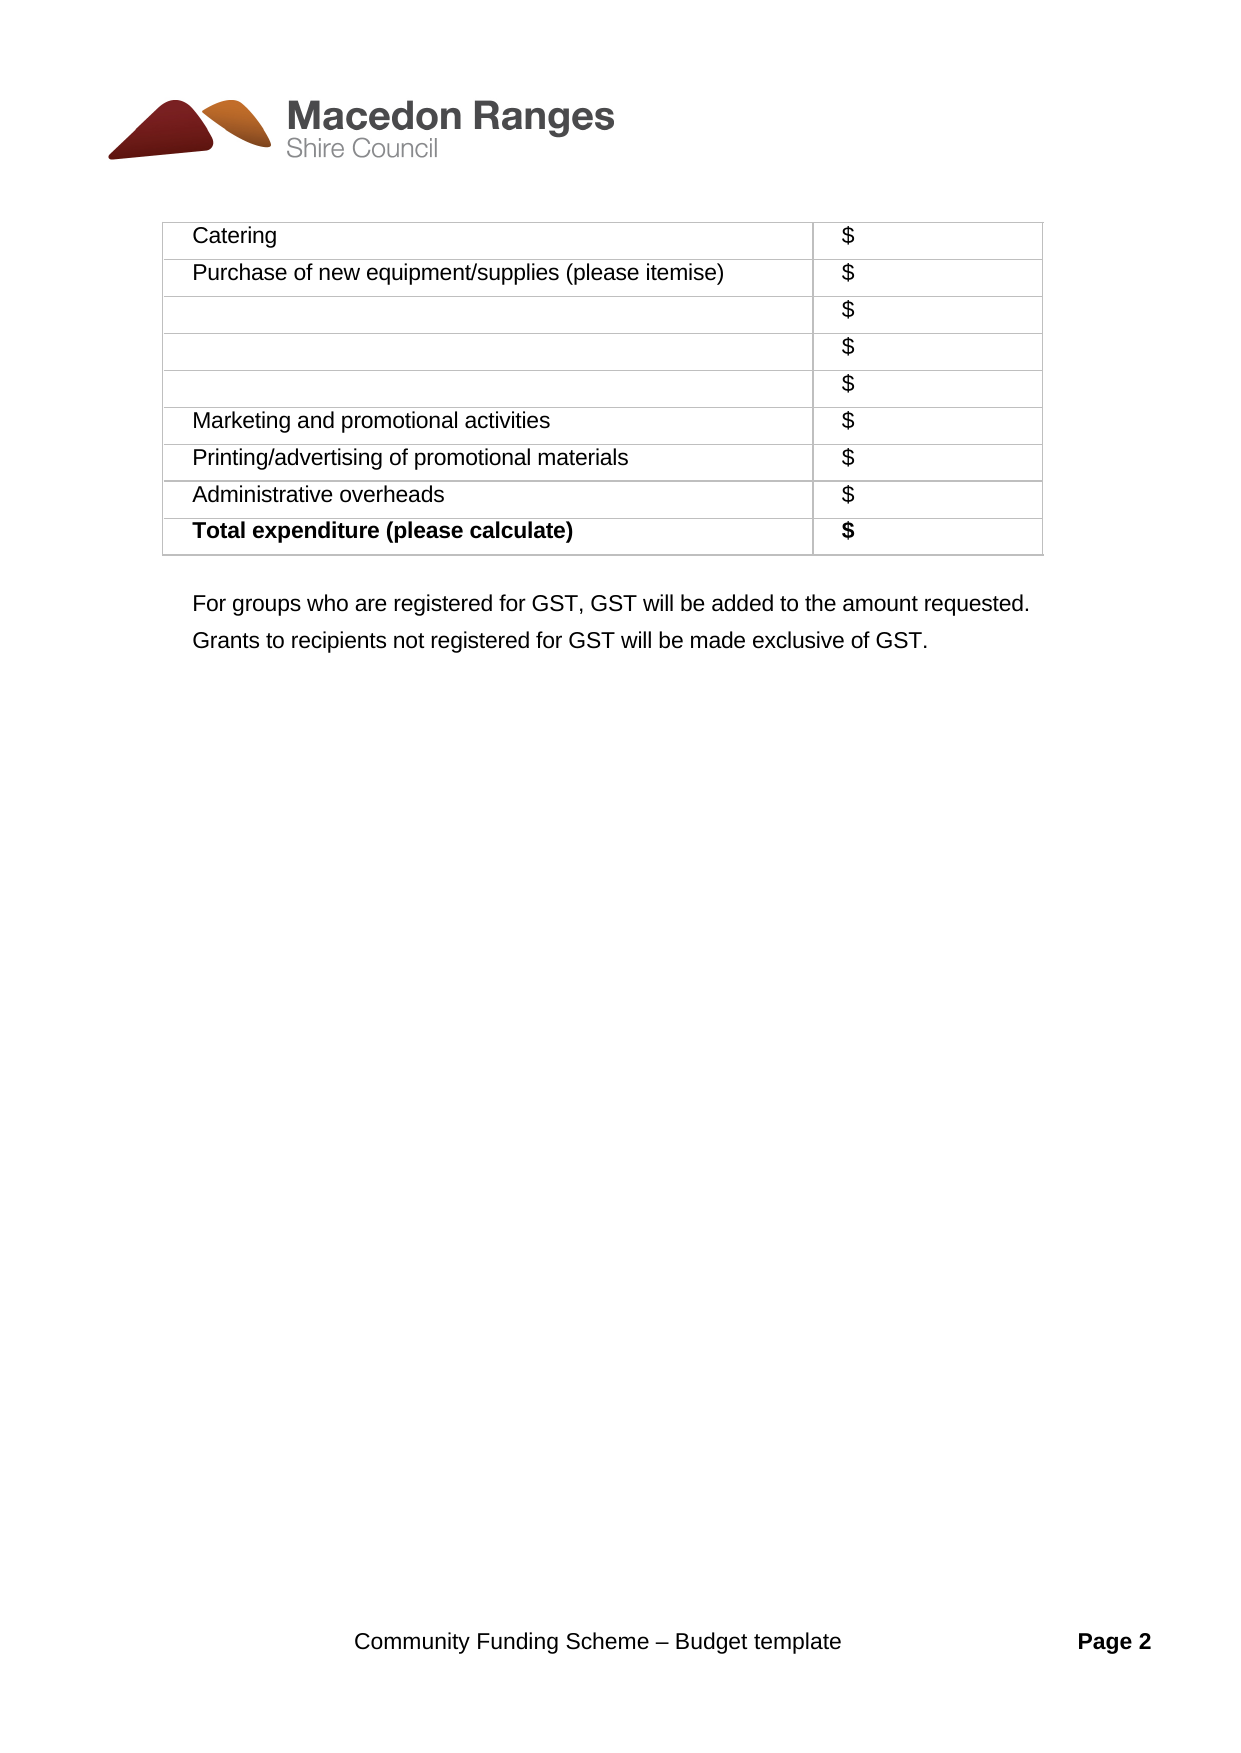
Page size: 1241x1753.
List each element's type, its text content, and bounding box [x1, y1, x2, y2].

table_cell $ [814, 334, 1042, 369]
table_cell [163, 297, 812, 332]
table_cell Administrative overheads [163, 481, 812, 517]
table_cell $ [814, 408, 1042, 443]
table_cell Total expenditure (please calculate) [163, 519, 812, 554]
text For groups who are registered for GST, GST will be added to the amount requested. [192, 591, 1123, 616]
table_cell [163, 371, 812, 406]
table_cell $ [814, 519, 1042, 554]
table_cell [163, 334, 812, 369]
table_cell Purchase of new equipment/supplies (please itemise) [163, 260, 812, 296]
text Grants to recipients not registered for GST will be made exclusive of GST. [192, 629, 1123, 654]
table_cell $ [814, 297, 1042, 332]
table_cell Printing/advertising of promotional materials [163, 445, 812, 480]
table_cell $ [814, 482, 1042, 517]
table_cell $ [814, 260, 1042, 296]
picture [80, 73, 642, 186]
table_cell Catering [163, 223, 812, 258]
table_cell $ [814, 445, 1042, 480]
table_cell Marketing and promotional activities [163, 408, 812, 443]
table_cell $ [814, 371, 1042, 406]
table_cell $ [814, 223, 1042, 258]
